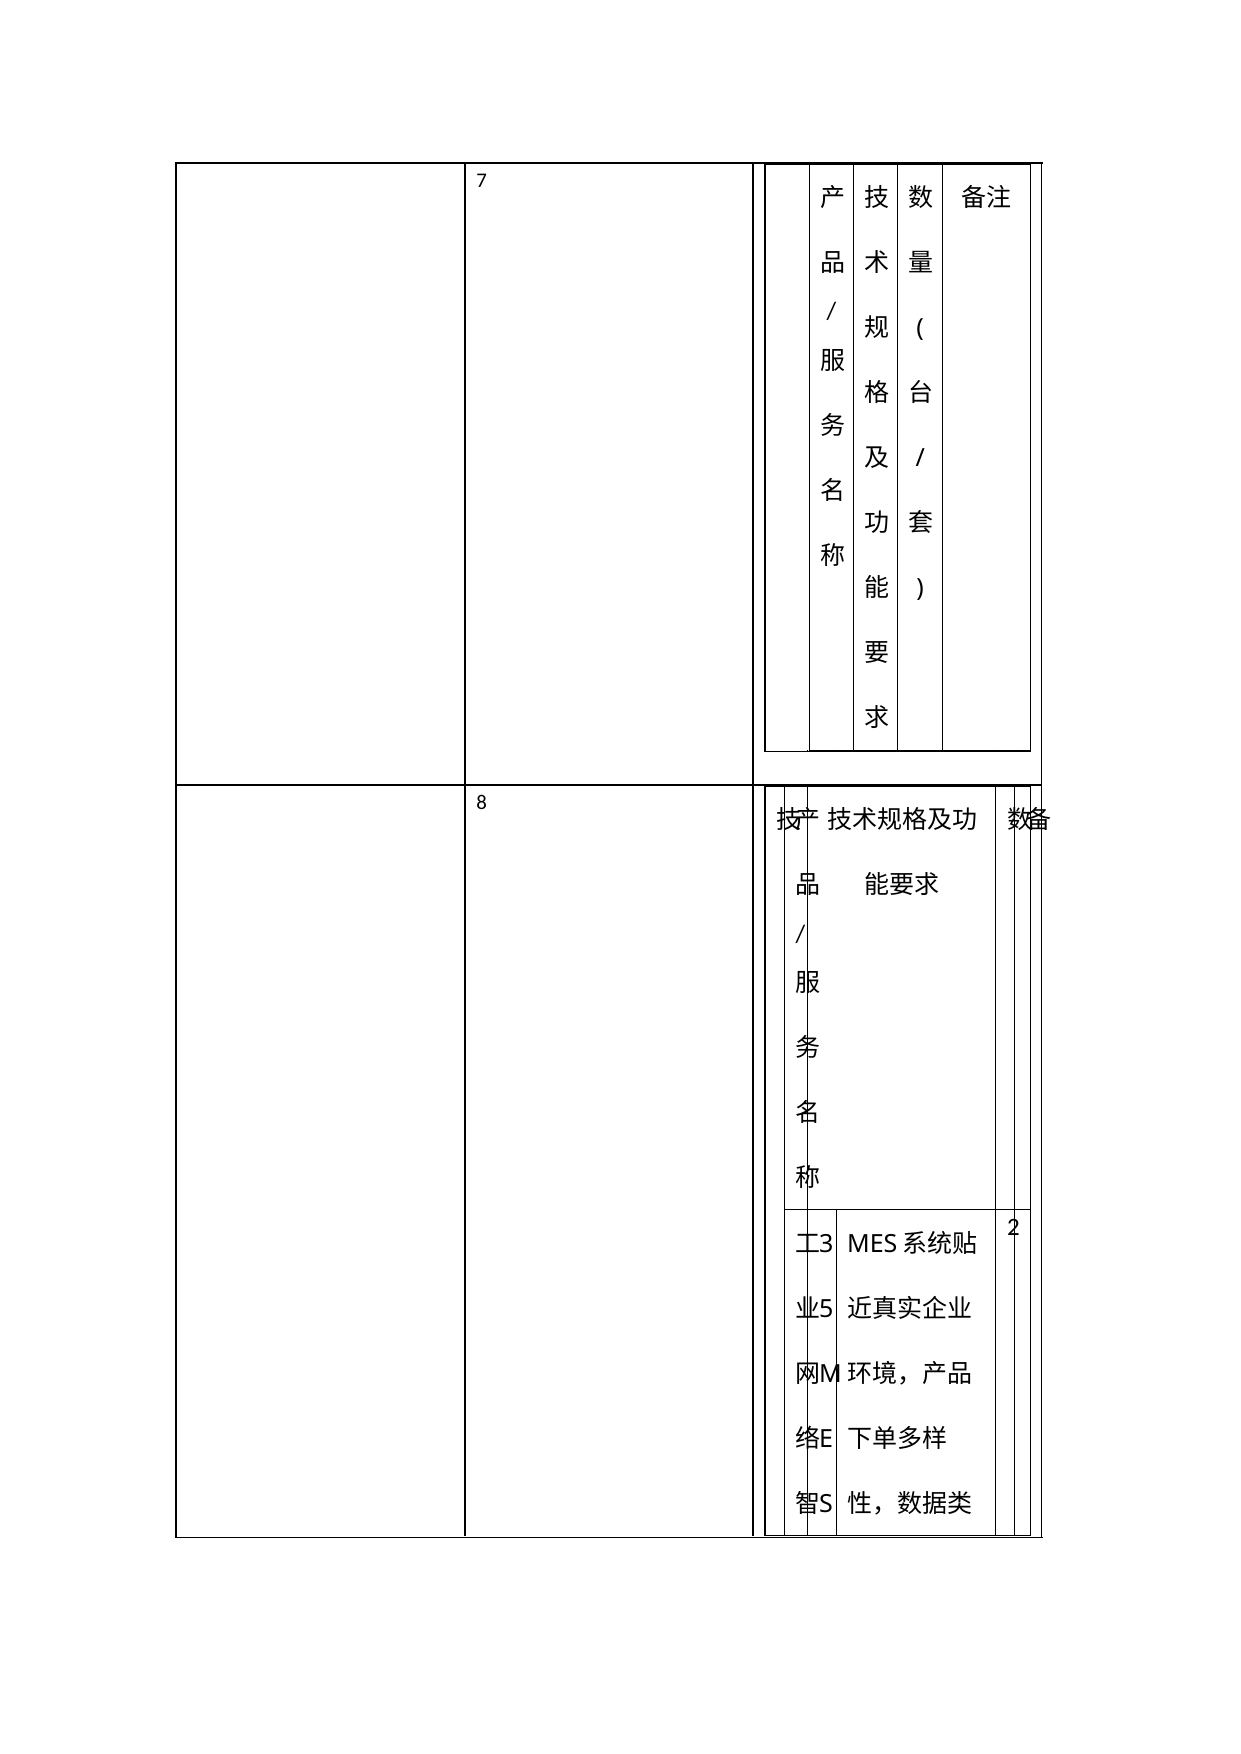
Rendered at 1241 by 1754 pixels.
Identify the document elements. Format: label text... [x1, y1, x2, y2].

table_cell [785, 818, 807, 1209]
table_cell [996, 1210, 1014, 1535]
table_cell [785, 813, 791, 828]
table_cell [785, 1210, 807, 1535]
table_cell [837, 1210, 995, 1535]
table_cell 7 [466, 164, 752, 784]
table_cell [1015, 787, 1030, 1209]
table_cell [1015, 1210, 1030, 1535]
table_cell [1031, 786, 1041, 811]
table_cell [177, 786, 464, 1536]
table_cell [793, 812, 803, 816]
table_cell [1031, 829, 1041, 1536]
table_cell [808, 1210, 836, 1535]
table_cell 8 [466, 786, 752, 1536]
table_cell [766, 787, 784, 1535]
table_cell [808, 787, 995, 1209]
table_cell [754, 164, 1041, 784]
table_cell [785, 787, 807, 811]
table_cell [996, 787, 1014, 1209]
table_cell [754, 786, 764, 1536]
table_cell [177, 164, 464, 784]
